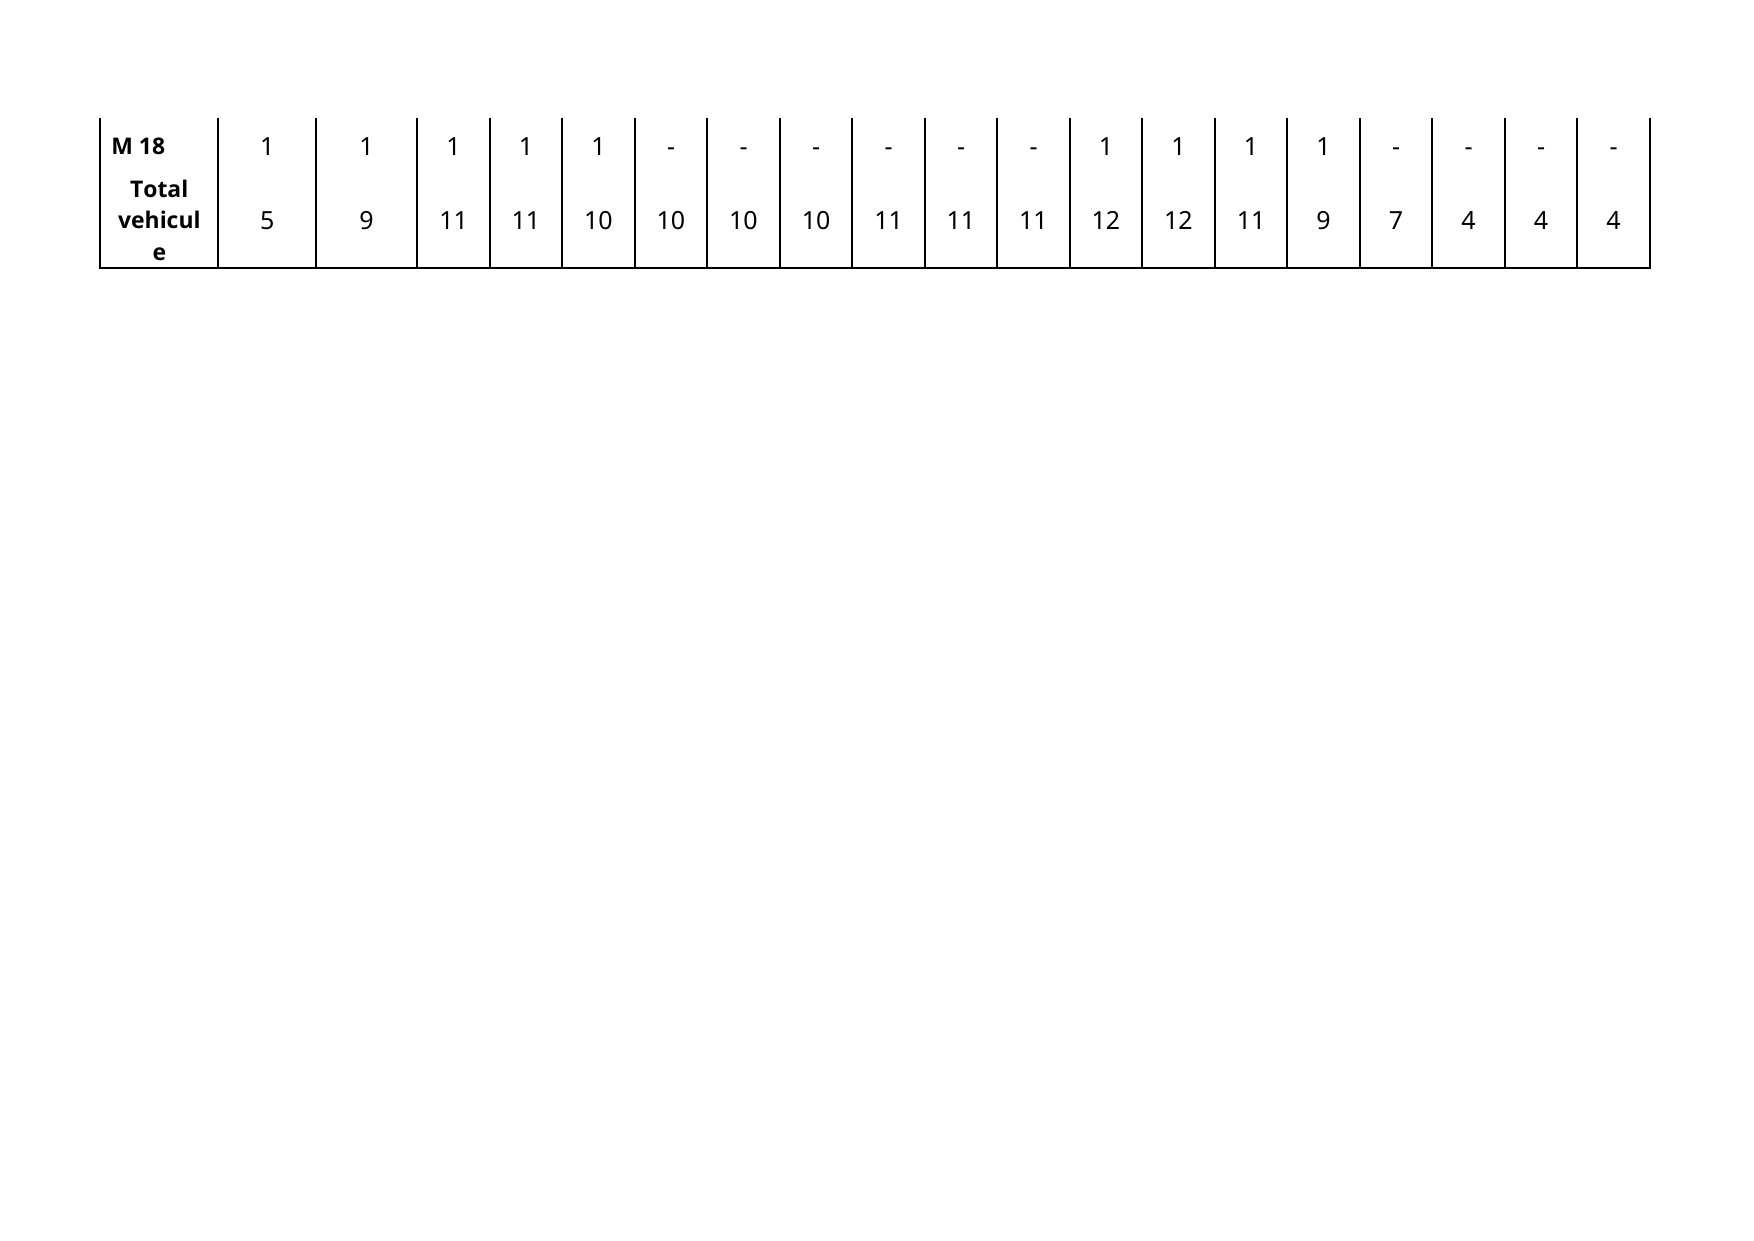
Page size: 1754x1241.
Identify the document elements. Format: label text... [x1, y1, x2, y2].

table_cell 9 [317, 173, 416, 267]
table_cell - [1506, 118, 1576, 173]
table_cell - [781, 118, 851, 173]
table_cell 4 [1506, 173, 1576, 267]
table_cell M 18 [101, 118, 217, 173]
table_cell Total vehicule [101, 173, 217, 267]
table_cell 4 [1433, 173, 1504, 267]
table_cell 10 [708, 173, 779, 267]
table_cell 1 [317, 118, 416, 173]
table_cell 12 [1143, 173, 1214, 267]
table_cell - [636, 118, 706, 173]
table_cell 11 [418, 173, 489, 267]
table_cell 11 [1216, 173, 1286, 267]
table_cell - [708, 118, 779, 173]
table_cell 1 [491, 118, 561, 173]
table_cell 1 [1288, 118, 1359, 173]
table_cell 5 [219, 173, 315, 267]
table_cell 1 [418, 118, 489, 173]
table_cell 7 [1361, 173, 1431, 267]
table_cell - [1361, 118, 1431, 173]
table_cell 1 [563, 118, 634, 173]
table_cell 1 [1071, 118, 1141, 173]
table_cell - [1578, 118, 1649, 173]
table_cell 11 [853, 173, 924, 267]
table_cell 9 [1288, 173, 1359, 267]
table_cell 1 [1143, 118, 1214, 173]
table_cell - [926, 118, 996, 173]
table_cell 1 [1216, 118, 1286, 173]
table_cell 10 [781, 173, 851, 267]
table_cell 12 [1071, 173, 1141, 267]
table_cell 10 [563, 173, 634, 267]
table_cell 4 [1578, 173, 1649, 267]
table_cell 10 [636, 173, 706, 267]
table_cell - [853, 118, 924, 173]
table_cell - [998, 118, 1069, 173]
table_cell - [1433, 118, 1504, 173]
table_cell 11 [998, 173, 1069, 267]
table_cell 11 [491, 173, 561, 267]
table_cell 11 [926, 173, 996, 267]
table_cell 1 [219, 118, 315, 173]
